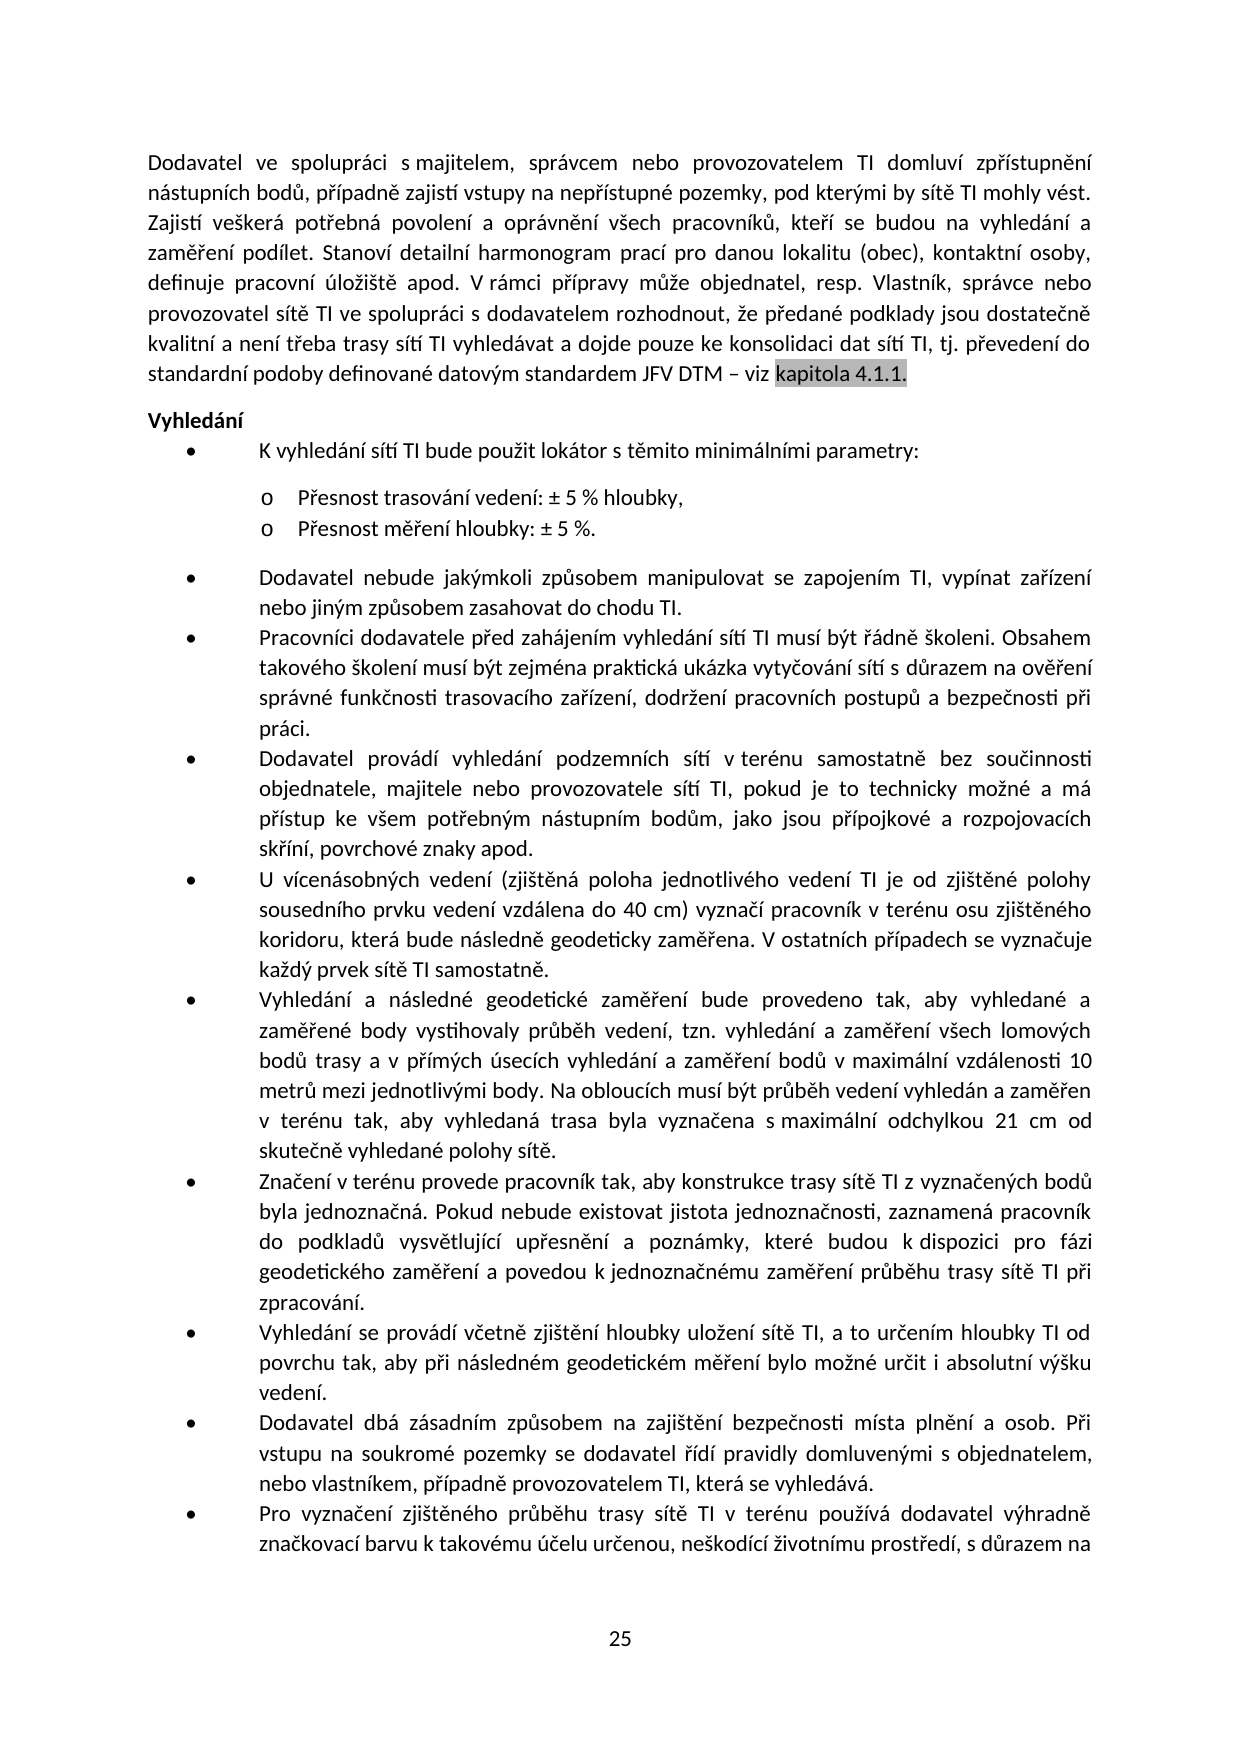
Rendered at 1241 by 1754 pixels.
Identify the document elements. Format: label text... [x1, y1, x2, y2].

list Pracovníci dodavatele před zahájením vyhledání sítí TI musí být řádně školeni. Obsahem takového školení musí být zejména praktická ukázka vytyčování sítí s důrazem na ověření správné funkčnosti trasovacího zařízení, dodržení pracovních postupů a bezpečnosti při práci. [185, 623, 1093, 742]
list K vyhledání sítí TI bude použit lokátor s těmito minimálními parametry: [185, 436, 1093, 464]
list Dodavatel nebude jakýmkoli způsobem manipulovat se zapojením TI, vypínat zařízení nebo jiným způsobem zasahovat do chodu TI. [185, 563, 1093, 621]
text Vyhledání [148, 406, 1093, 434]
list Vyhledání se provádí včetně zjištění hloubky uložení sítě TI, a to určením hloubky TI od povrchu tak, aby při následném geodetickém měření bylo možné určit i absolutní výšku vedení. [185, 1318, 1093, 1406]
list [185, 1499, 1093, 1557]
list Přesnost měření hloubky: ± 5 %. [260, 514, 1093, 544]
list Dodavatel provádí vyhledání podzemních sítí v terénu samostatně bez součinnosti objednatele, majitele nebo provozovatele sítí TI, pokud je to technicky možné a má přístup ke všem potřebným nástupním bodům, jako jsou přípojkové a rozpojovacích skříní, povrchové znaky apod. [185, 744, 1093, 862]
list U vícenásobných vedení (zjištěná poloha jednotlivého vedení TI je od zjištěné polohy sousedního prvku vedení vzdálena do 40 cm) vyznačí pracovník v terénu osu zjištěného koridoru, která bude následně geodeticky zaměřena. V ostatních případech se vyznačuje každý prvek sítě TI samostatně. [185, 865, 1093, 983]
text Dodavatel ve spolupráci s majitelem, správcem nebo provozovatelem TI domluví zpřístupnění nástupních bodů, případně zajistí vstupy na nepřístupné pozemky, pod kterými by sítě TI mohly vést. Zajistí veškerá potřebná povolení a oprávnění všech pracovníků, kteří se budou na vyhledání a zaměření podílet. Stanoví detailní harmonogram prací pro danou lokalitu (obec), kontaktní osoby, definuje pracovní úložiště apod. V rámci přípravy může objednatel, resp. Vlastník, správce nebo provozovatel sítě TI ve spolupráci s dodavatelem rozhodnout, že předané podklady jsou dostatečně kvalitní a není třeba trasy sítí TI vyhledávat a dojde pouze ke konsolidaci dat sítí TI, tj. převedení do standardní podoby definované datovým standardem JFV DTM – viz kapitola 4.1.1. [148, 148, 1093, 387]
list Značení v terénu provede pracovník tak, aby konstrukce trasy sítě TI z vyznačených bodů byla jednoznačná. Pokud nebude existovat jistota jednoznačnosti, zaznamená pracovník do podkladů vysvětlující upřesnění a poznámky, které budou k dispozici pro fázi geodetického zaměření a povedou k jednoznačnému zaměření průběhu trasy sítě TI při zpracování. [185, 1167, 1093, 1316]
list Vyhledání a následné geodetické zaměření bude provedeno tak, aby vyhledané a zaměřené body vystihovaly průběh vedení, tzn. vyhledání a zaměření všech lomových bodů trasy a v přímých úsecích vyhledání a zaměření bodů v maximální vzdálenosti 10 metrů mezi jednotlivými body. Na obloucích musí být průběh vedení vyhledán a zaměřen v terénu tak, aby vyhledaná trasa byla vyznačena s maximální odchylkou 21 cm od skutečně vyhledané polohy sítě. [185, 986, 1093, 1164]
list Přesnost trasování vedení: ± 5 % hloubky, [260, 483, 1093, 512]
list Dodavatel dbá zásadním způsobem na zajištění bezpečnosti místa plnění a osob. Při vstupu na soukromé pozemky se dodavatel řídí pravidly domluvenými s objednatelem, nebo vlastníkem, případně provozovatelem TI, která se vyhledává. [185, 1408, 1093, 1497]
